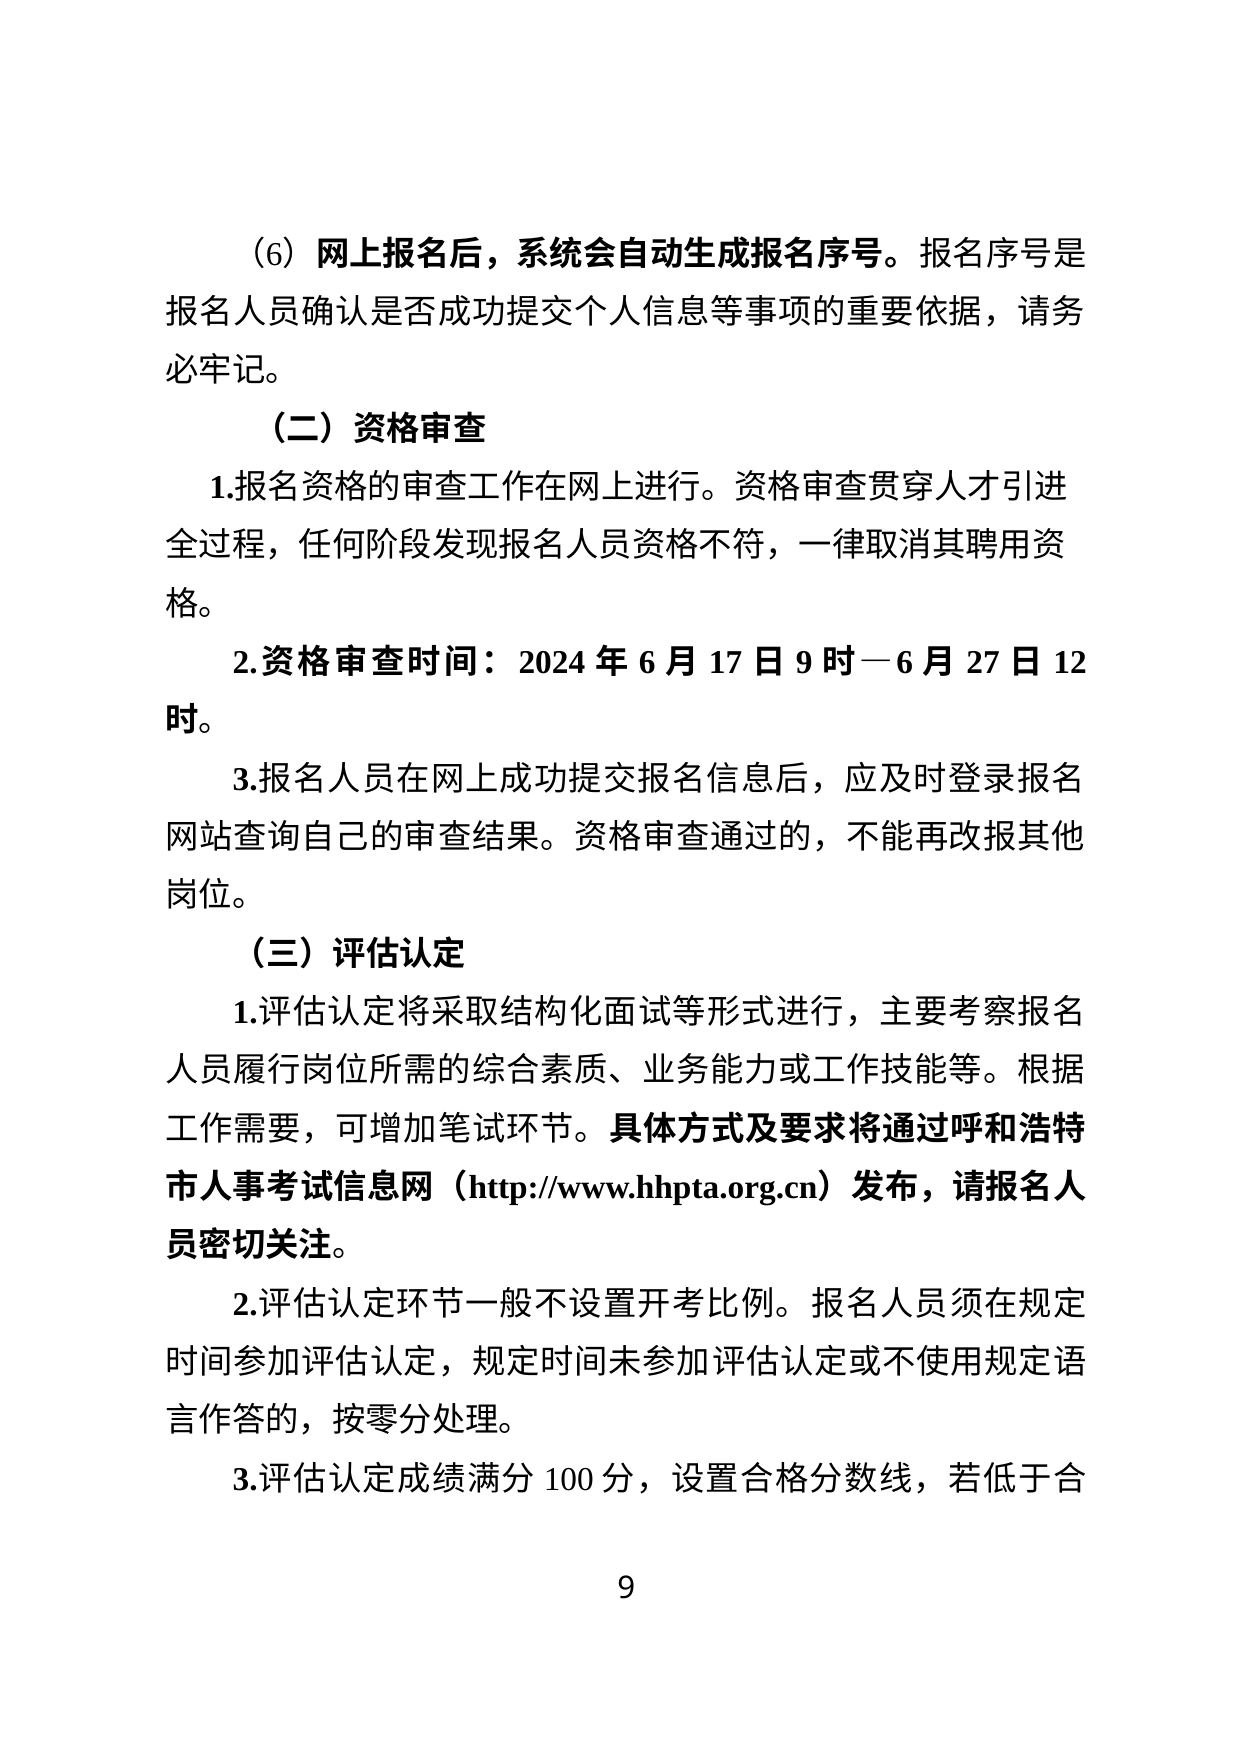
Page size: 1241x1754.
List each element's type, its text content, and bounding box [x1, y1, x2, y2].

text 1.评估认定将采取结构化面试等形式进行，主要考察报名人员履行岗位所需的综合素质、业务能力或工作技能等。根据工作需要，可增加笔试环节。具体方式及要求将通过呼和浩特市人事考试信息网（http://www.hhpta.org.cn）发布，请报名人员密切关注。 [165, 977, 1087, 1268]
text 2.资格审查时间：2024年6月17日9时—6月27日12时。 [165, 627, 1087, 743]
list （三）评估认定 [165, 918, 1087, 977]
text （二）资格审查 1.报名资格的审查工作在网上进行。资格审查贯穿人才引进全过程，任何阶段发现报名人员资格不符，一律取消其聘用资格。 [165, 393, 1087, 627]
text 2.评估认定环节一般不设置开考比例。报名人员须在规定时间参加评估认定，规定时间未参加评估认定或不使用规定语言作答的，按零分处理。 [165, 1268, 1087, 1443]
text 3.报名人员在网上成功提交报名信息后，应及时登录报名网站查询自己的审查结果。资格审查通过的，不能再改报其他岗位。 [165, 743, 1087, 918]
list （6）网上报名后，系统会自动生成报名序号。报名序号是报名人员确认是否成功提交个人信息等事项的重要依据，请务必牢记。 [165, 218, 1087, 393]
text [165, 1443, 1087, 1502]
